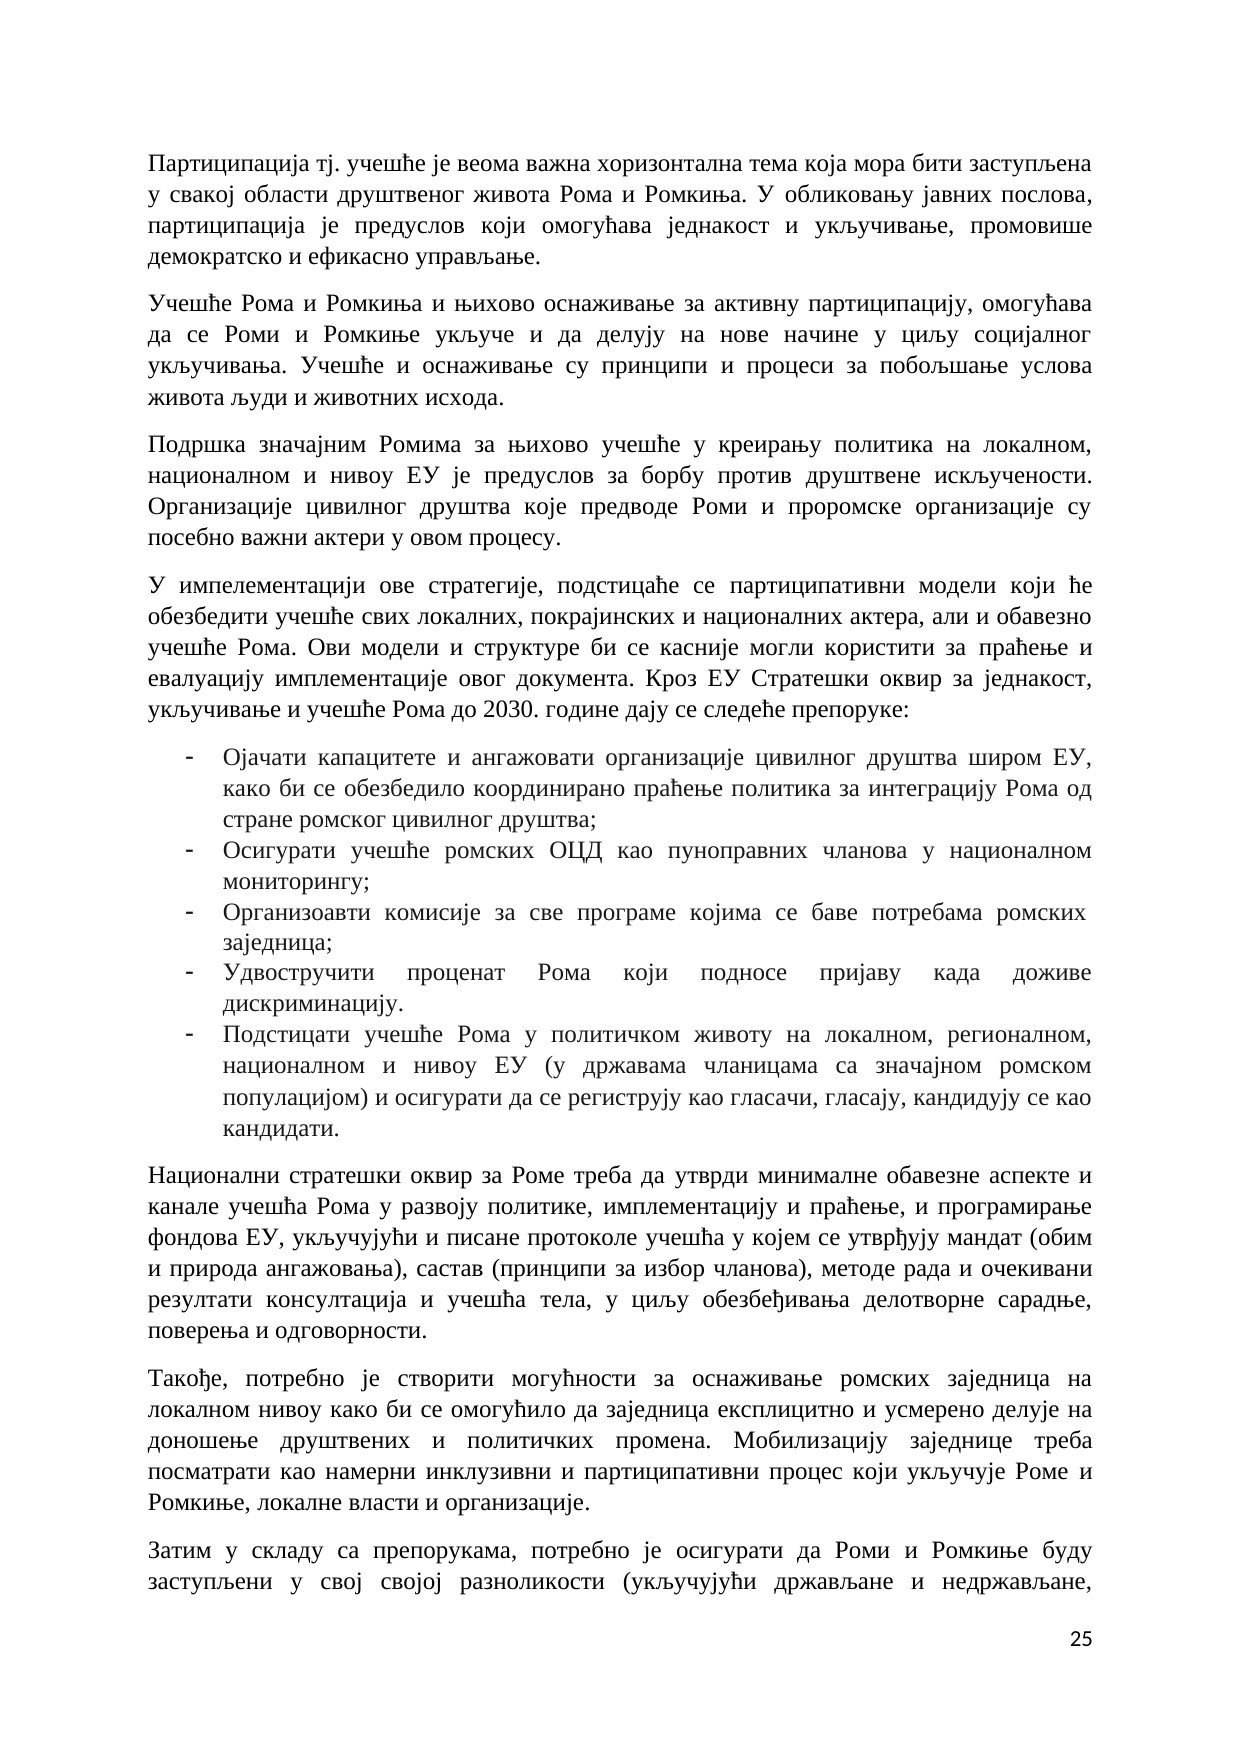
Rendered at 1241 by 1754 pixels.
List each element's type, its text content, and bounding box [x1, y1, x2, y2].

text Национални стратешки оквир за Роме треба да утврди минималне обавезне аспекте и канале учешћа Рома у развоју политике, имплементацију и праћење, и програмирање фондова ЕУ, укључујући и писане протоколе учешћа у којем се утврђују мандат (обим и природа ангажовања), састав (принципи за избор чланова), методе рада и очекивани резултати консултација и учешћа тела, у циљу обезбеђивања делотворне сарадње, поверења и одговорности. [148, 1160, 1093, 1344]
list Подстицати учешће Рома у политичком животу на локалном, регионалном, националном и нивоу ЕУ (у државама чланицама са значајном ромском популацијом) и осигурати да се региструју као гласачи, гласају, кандидују се као кандидати. [185, 1019, 1093, 1141]
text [148, 1535, 1093, 1595]
text У импелементацији ове стратегије, подстицаће се партиципативни модели који ће обезбедити учешће свих локалних, покрајинских и националних актера, али и обавезно учешће Рома. Ови модели и структуре би се касније могли користити за праћење и евалуацију имплементације овог документа. Кроз ЕУ Стратешки оквир за једнакост, укључивање и учешће Рома до 2030. године дају се следеће препоруке: [148, 570, 1093, 723]
text Подршка значајним Ромима за њихово учешће у креирању политика на локалном, националном и нивоу ЕУ је предуслов за борбу против друштвене искључености. Организације цивилног друштва које предводе Роми и проромске организације су посебно важни актери у овом процесу. [148, 429, 1093, 551]
text Такође, потребно је створити могућности за оснаживање ромских заједница на локалном нивоу како би се омогућило да заједница експлицитно и усмерено делује на доношење друштвених и политичких промена. Мобилизацију заједнице треба посматрати као намерни инклузивни и партиципативни процес који укључује Роме и Ромкиње, локалне власти и организације. [148, 1363, 1093, 1516]
list Организоавти комисије за све програме којима се баве потребама ромских заједница; [185, 897, 1087, 956]
list Осигурати учешће ромских ОЦД као пуноправних чланова у националном мониторингу; [185, 835, 1093, 895]
text Партиципација тј. учешће је веома важна хоризонтална тема која мора бити заступљена у свакој области друштвеног живота Рома и Ромкиња. У обликовању јавних послова, партиципација је предуслов који омогућава једнакост и укључивање, промовише демократско и ефикасно управљање. [148, 148, 1093, 269]
list Удвостручити проценат Рома који подносе пријаву када доживе дискриминацију. [185, 957, 1093, 1017]
text Учешће Рома и Ромкиња и њихово оснаживање за активну партиципацију, омогућава да се Роми и Ромкиње укључе и да делују на нове начине у циљу социјалног укључивања. Учешће и оснаживање су принципи и процеси за побољшање услова живота људи и животних исхода. [148, 288, 1093, 410]
list Ојачати капацитете и ангажовати организације цивилног друштва широм ЕУ, како би се обезбедило координирано праћење политика за интеграцију Рома од стране ромског цивилног друштва; [185, 742, 1093, 833]
